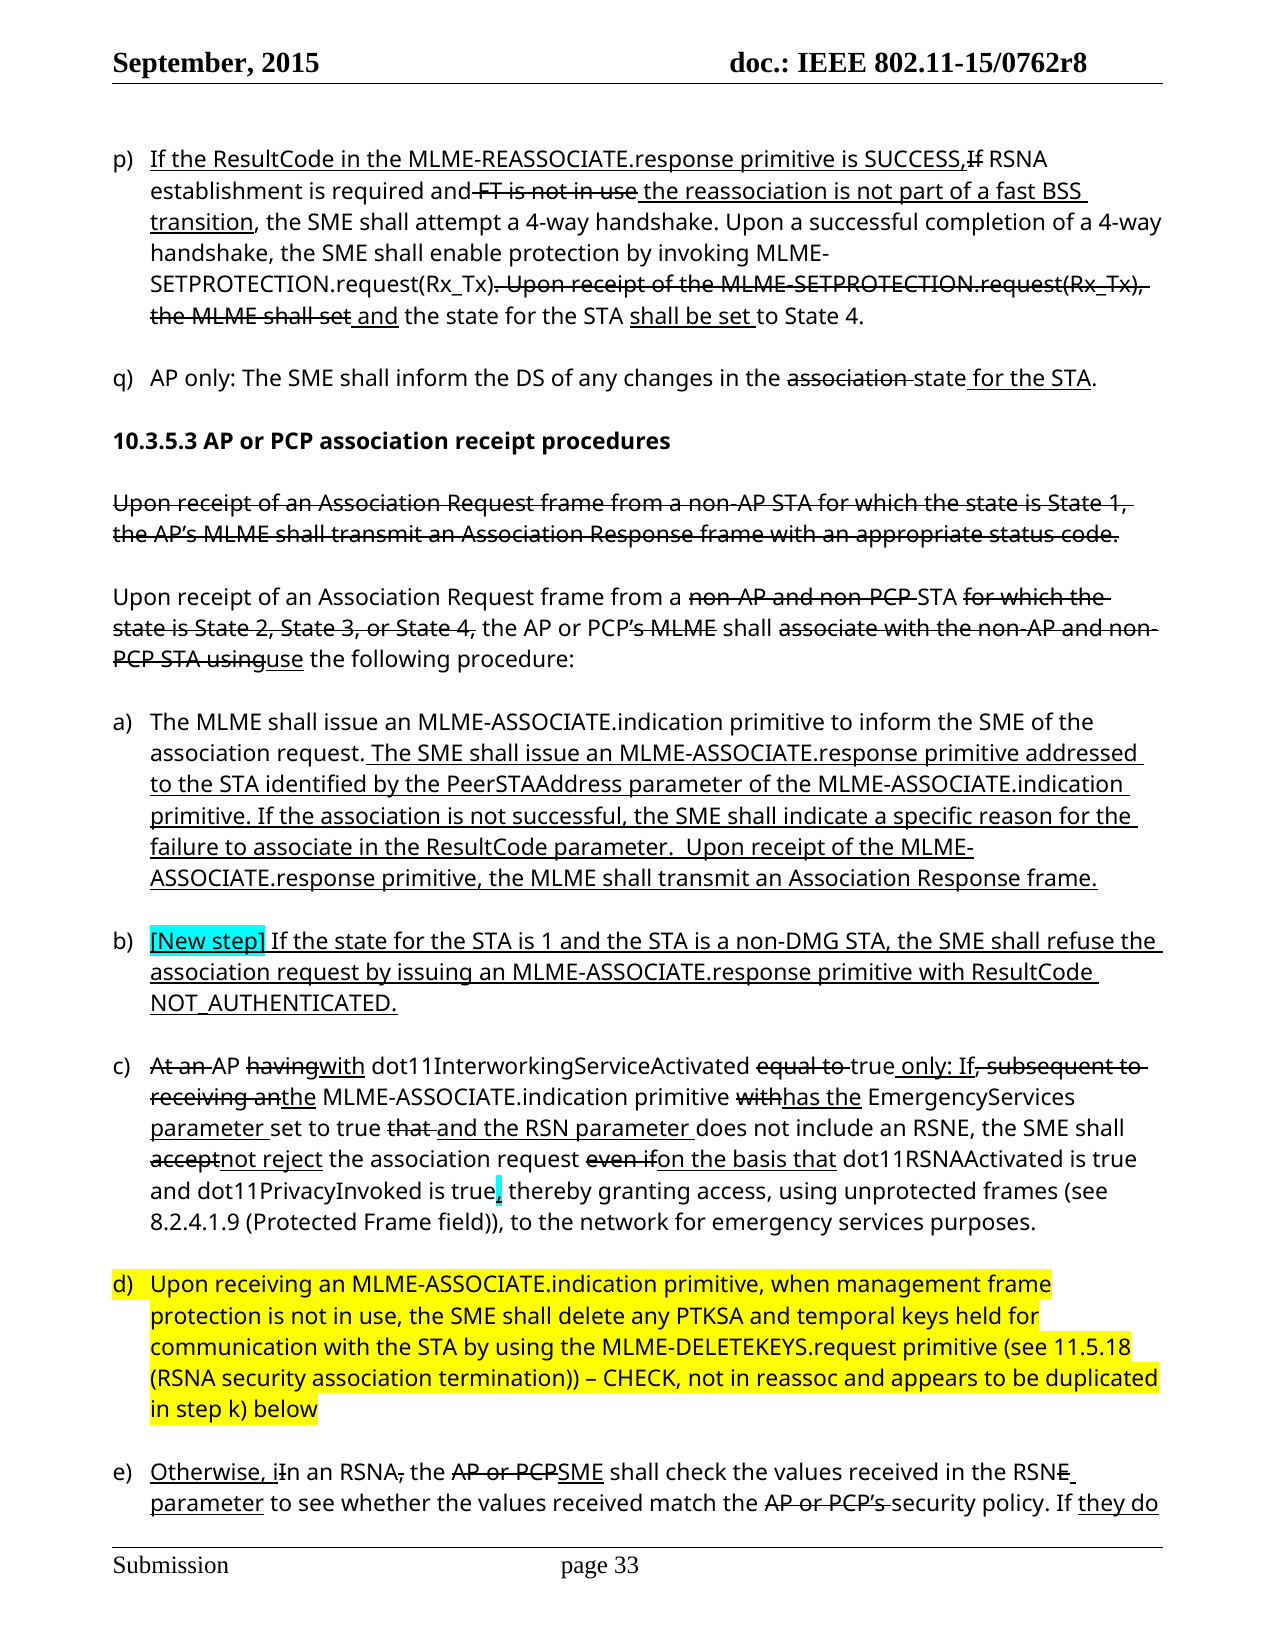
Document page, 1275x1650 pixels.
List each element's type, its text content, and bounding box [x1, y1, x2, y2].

list At an AP havingwith dot11InterworkingServiceActivated equal to true only: If, subsequent to receiving anthe MLME-ASSOCIATE.indication primitive withhas the EmergencyServices parameter set to true that and the RSN parameter does not include an RSNE, the SME shall acceptnot reject the association request even ifon the basis that dot11RSNAActivated is true and dot11PrivacyInvoked is true, thereby granting access, using unprotected frames (see 8.2.4.1.9 (Protected Frame field)), to the network for emergency services purposes. [112, 1050, 1163, 1237]
text 10.3.5.3 AP or PCP association receipt procedures [112, 425, 1163, 456]
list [112, 1456, 1163, 1518]
list The MLME shall issue an MLME-ASSOCIATE.indication primitive to inform the SME of the association request. The SME shall issue an MLME-ASSOCIATE.response primitive addressed to the STA identified by the PeerSTAAddress parameter of the MLME-ASSOCIATE.indication primitive. If the association is not successful, the SME shall indicate a specific reason for the failure to associate in the ResultCode parameter. Upon receipt of the MLME-ASSOCIATE.response primitive, the MLME shall transmit an Association Response frame. [112, 706, 1163, 893]
list Upon receiving an MLME-ASSOCIATE.indication primitive, when management frame protection is not in use, the SME shall delete any PTKSA and temporal keys held for communication with the STA by using the MLME-DELETEKEYS.request primitive (see 11.5.18 (RSNA security association termination)) – CHECK, not in reassoc and appears to be duplicated in step k) below [112, 1268, 1163, 1425]
list [New step] If the state for the STA is 1 and the STA is a non-DMG STA, the SME shall refuse the association request by issuing an MLME-ASSOCIATE.response primitive with ResultCode NOT_AUTHENTICATED. [112, 925, 1163, 1018]
list AP only: The SME shall inform the DS of any changes in the association state for the STA. [112, 362, 1163, 393]
text Upon receipt of an Association Request frame from a non-AP STA for which the state is State 1, the AP’s MLME shall transmit an Association Response frame with an appropriate status code. [112, 487, 1163, 550]
list If the ResultCode in the MLME-REASSOCIATE.response primitive is SUCCESS,If RSNA establishment is required and FT is not in use the reassociation is not part of a fast BSS transition, the SME shall attempt a 4-way handshake. Upon a successful completion of a 4-way handshake, the SME shall enable protection by invoking MLME-SETPROTECTION.request(Rx_Tx). Upon receipt of the MLME-SETPROTECTION.request(Rx_Tx), the MLME shall set and the state for the STA shall be set to State 4. [112, 143, 1163, 331]
text Upon receipt of an Association Request frame from a non-AP and non-PCP STA for which the state is State 2, State 3, or State 4, the AP or PCP’s MLME shall associate with the non-AP and non-PCP STA usinguse the following procedure: [112, 581, 1163, 675]
